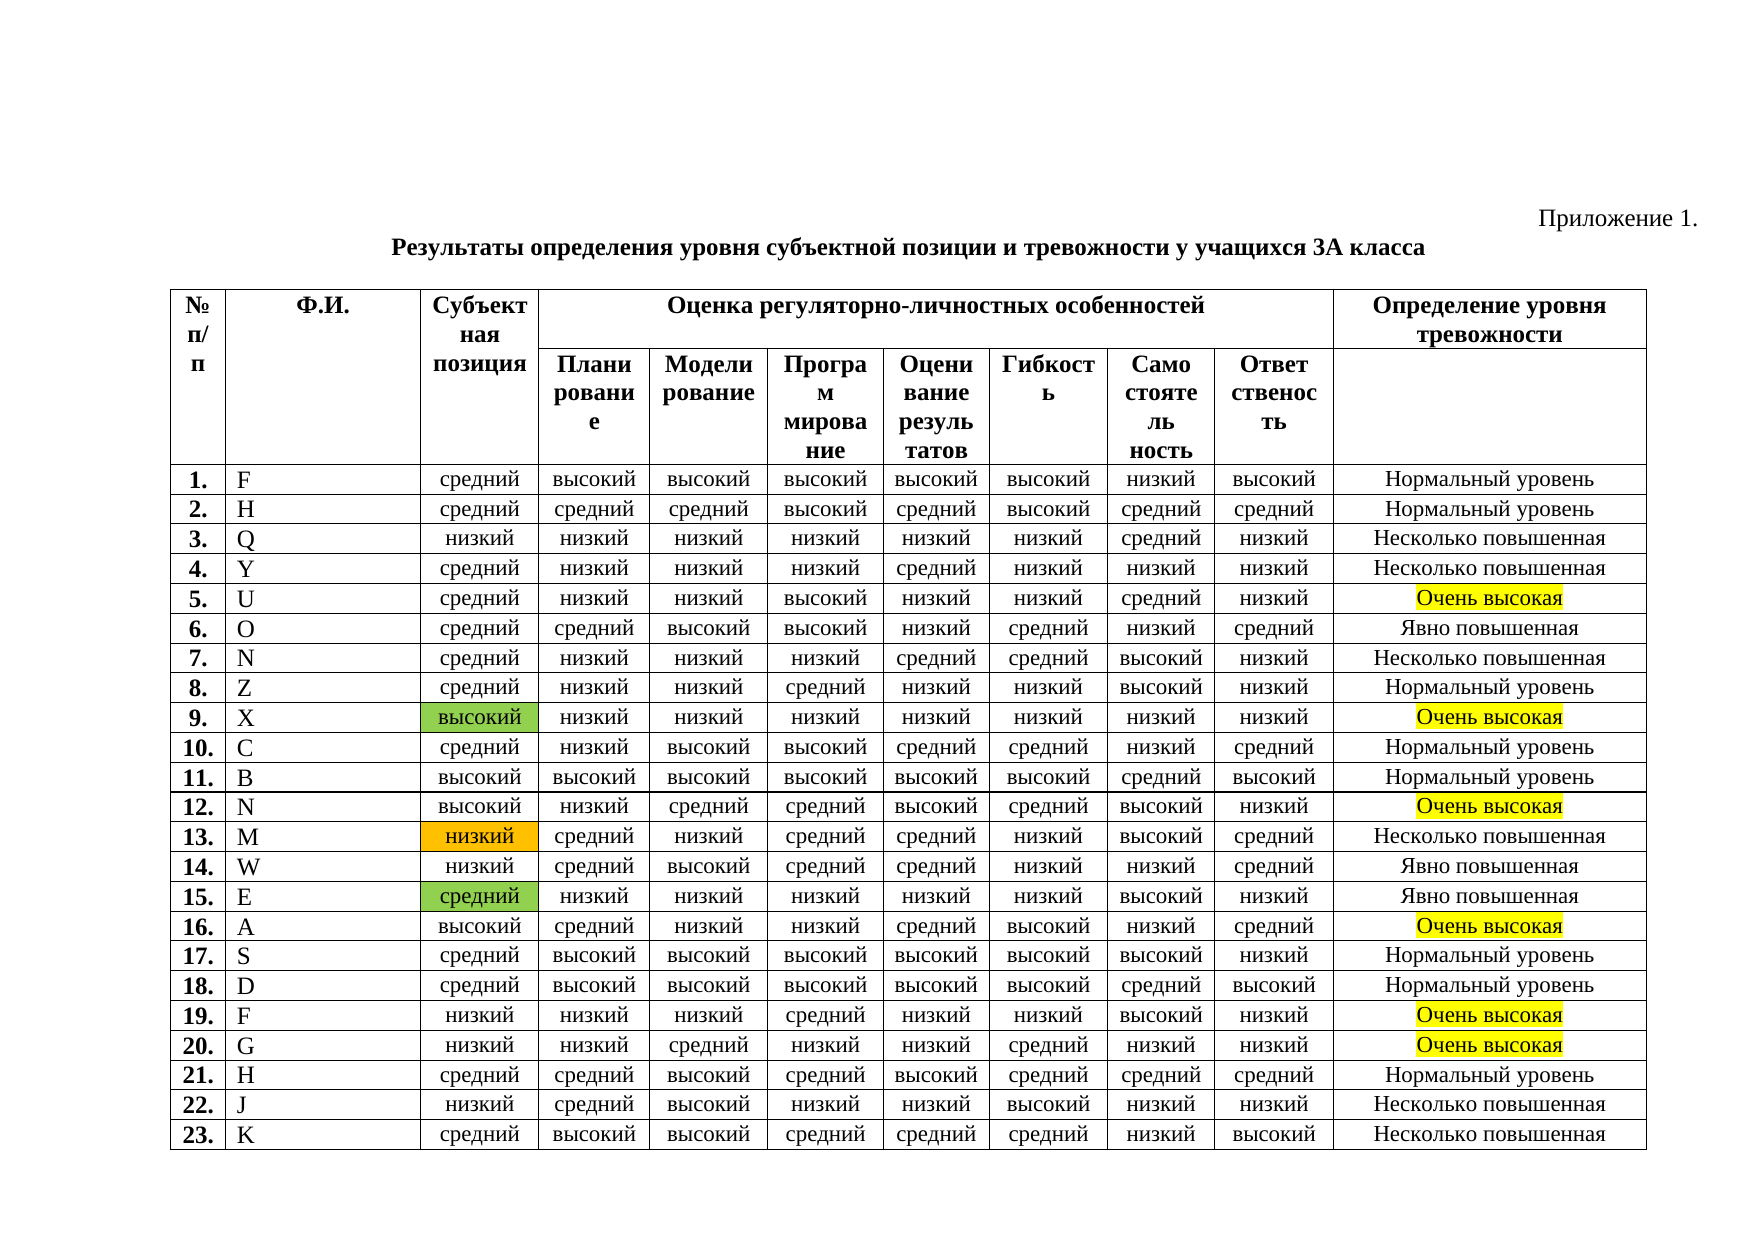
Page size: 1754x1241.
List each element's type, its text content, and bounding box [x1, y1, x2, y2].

table_cell высокий [1215, 763, 1333, 791]
text Приложение 1. [118, 203, 1698, 232]
table_cell 2. [171, 495, 225, 523]
table_cell высокий [884, 763, 989, 791]
table_cell средний [768, 822, 883, 851]
table_cell низкий [539, 584, 649, 613]
table_cell низкий [884, 673, 989, 702]
table_cell низкий [884, 1001, 989, 1030]
table_cell низкий [650, 584, 767, 613]
table_cell низкий [539, 524, 649, 553]
table_cell средний [1108, 524, 1214, 553]
table_cell высокий [990, 971, 1107, 1000]
table_cell 4. [171, 554, 225, 583]
table_cell высокий [990, 941, 1107, 970]
table_cell высокий [1108, 793, 1214, 821]
table_cell высокий [768, 971, 883, 1000]
table_cell 19. [171, 1001, 225, 1030]
table_cell Q [226, 524, 420, 553]
table_cell высокий [884, 465, 989, 493]
table_cell низкий [650, 524, 767, 553]
table_cell Явно повышенная [1334, 852, 1646, 881]
table_cell низкий [1215, 1031, 1333, 1059]
table_cell низкий [884, 614, 989, 642]
table_cell высокий [539, 763, 649, 791]
table_cell Оценивание результатов [884, 349, 989, 464]
table_cell низкий [1215, 1001, 1333, 1030]
table_cell высокий [650, 614, 767, 642]
table_cell средний [421, 554, 538, 583]
table_cell низкий [768, 1090, 883, 1119]
table_header Оценка регуляторно-личностных особенностей [539, 290, 1333, 348]
table_cell низкий [990, 703, 1107, 732]
table_cell M [226, 822, 420, 851]
table_cell S [226, 941, 420, 970]
table_cell 22. [171, 1090, 225, 1119]
table_cell Модели рование [650, 349, 767, 464]
table_cell средний [421, 1120, 538, 1149]
table_cell Нормальный уровень [1334, 971, 1646, 1000]
table_cell Нормальный уровень [1334, 763, 1646, 791]
table_cell низкий [421, 852, 538, 881]
table_cell высокий [990, 763, 1107, 791]
table_cell высокий [884, 1061, 989, 1089]
table_cell G [226, 1031, 420, 1059]
table_cell средний [990, 644, 1107, 672]
table_cell низкий [990, 673, 1107, 702]
table_cell средний [990, 1031, 1107, 1059]
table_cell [1334, 1120, 1646, 1149]
table_cell низкий [884, 524, 989, 553]
table_cell средний [1215, 822, 1333, 851]
table_cell низкий [1108, 912, 1214, 940]
table_cell средний [421, 673, 538, 702]
table_cell F [226, 465, 420, 493]
table_cell средний [421, 584, 538, 613]
table_cell низкий [421, 822, 538, 851]
table_header Ф.И. [226, 290, 420, 464]
table_header Субъектная позиция [421, 290, 538, 464]
table_cell низкий [539, 1031, 649, 1059]
table_cell высокий [421, 793, 538, 821]
table_cell высокий [421, 763, 538, 791]
table_cell средний [1215, 1061, 1333, 1089]
table_cell средний [421, 495, 538, 523]
table_cell средний [884, 822, 989, 851]
table_cell Несколько повышенная [1334, 524, 1646, 553]
table_cell средний [768, 673, 883, 702]
table_cell низкий [650, 673, 767, 702]
table_cell низкий [1215, 524, 1333, 553]
table_cell низкий [421, 524, 538, 553]
table_cell низкий [421, 1001, 538, 1030]
table_cell низкий [990, 554, 1107, 583]
table_cell высокий [768, 465, 883, 493]
table_cell средний [539, 912, 649, 940]
table_cell средний [421, 1061, 538, 1089]
table_header № п/п [171, 290, 225, 464]
table_cell низкий [1108, 703, 1214, 732]
table_cell средний [1108, 1061, 1214, 1089]
table_cell низкий [539, 793, 649, 821]
text Результаты определения уровня субъектной позиции и тревожности у учащихся 3А класса [118, 232, 1698, 260]
table_cell средний [768, 1061, 883, 1089]
table_cell средний [884, 1120, 989, 1149]
table_cell низкий [539, 733, 649, 762]
table_cell высокий [421, 912, 538, 940]
table_cell низкий [990, 882, 1107, 911]
table_cell высокий [539, 1120, 649, 1149]
table_cell низкий [990, 584, 1107, 613]
table_cell низкий [1108, 852, 1214, 881]
table_cell высокий [650, 1090, 767, 1119]
table_cell средний [884, 733, 989, 762]
table_cell Нормальный уровень [1334, 1061, 1646, 1089]
table_cell высокий [884, 793, 989, 821]
table_cell средний [1215, 495, 1333, 523]
table_cell D [226, 971, 420, 1000]
table_cell низкий [884, 584, 989, 613]
table_cell низкий [650, 554, 767, 583]
table_cell средний [1108, 584, 1214, 613]
table_cell высокий [768, 495, 883, 523]
table_cell 15. [171, 882, 225, 911]
table_cell высокий [1108, 941, 1214, 970]
table_cell 20. [171, 1031, 225, 1059]
table_cell средний [539, 495, 649, 523]
table_cell высокий [768, 941, 883, 970]
table_cell высокий [650, 763, 767, 791]
table_cell низкий [1215, 941, 1333, 970]
table_cell высокий [1215, 1120, 1333, 1149]
table_cell низкий [768, 554, 883, 583]
table_cell средний [1215, 733, 1333, 762]
table_cell низкий [650, 703, 767, 732]
table_cell средний [539, 1061, 649, 1089]
table_cell Несколько повышенная [1334, 554, 1646, 583]
table_cell высокий [539, 941, 649, 970]
table_cell низкий [1215, 554, 1333, 583]
table_cell 8. [171, 673, 225, 702]
table_cell J [226, 1090, 420, 1119]
table_cell 1. [171, 465, 225, 493]
table_cell H [226, 495, 420, 523]
table_cell E [226, 882, 420, 911]
table_cell Нормальный уровень [1334, 495, 1646, 523]
table_cell высокий [884, 971, 989, 1000]
table_cell средний [1215, 614, 1333, 642]
table_cell средний [1108, 763, 1214, 791]
table_cell Явно повышенная [1334, 614, 1646, 642]
table_cell низкий [1108, 614, 1214, 642]
table_cell низкий [768, 912, 883, 940]
table_cell высокий [650, 941, 767, 970]
table_cell низкий [421, 1090, 538, 1119]
table_cell средний [990, 1120, 1107, 1149]
table_cell средний [539, 822, 649, 851]
table_cell средний [421, 941, 538, 970]
table_cell низкий [1108, 1090, 1214, 1119]
table_cell Очень высокая [1334, 584, 1646, 613]
table_cell 9. [171, 703, 225, 732]
table_cell средний [884, 644, 989, 672]
table_cell средний [768, 1001, 883, 1030]
table_cell Нормальный уровень [1334, 733, 1646, 762]
table_cell низкий [1108, 1120, 1214, 1149]
table_cell низкий [1215, 703, 1333, 732]
table_cell Очень высокая [1334, 793, 1646, 821]
table_cell [1334, 349, 1646, 464]
table_cell 6. [171, 614, 225, 642]
table_cell высокий [1108, 882, 1214, 911]
table_cell B [226, 763, 420, 791]
table_cell Очень высокая [1334, 1031, 1646, 1059]
table_cell Гибкость [990, 349, 1107, 464]
table_cell низкий [421, 1031, 538, 1059]
table_cell высокий [990, 912, 1107, 940]
table_cell низкий [884, 1031, 989, 1059]
table_cell W [226, 852, 420, 881]
table_cell средний [768, 793, 883, 821]
table_cell 12. [171, 793, 225, 821]
table_cell высокий [650, 852, 767, 881]
table_cell Нормальный уровень [1334, 941, 1646, 970]
table_cell U [226, 584, 420, 613]
table_header Определение уровня тревожности [1334, 290, 1646, 348]
table_cell высокий [1215, 465, 1333, 493]
table_cell средний [539, 1090, 649, 1119]
table_cell средний [884, 554, 989, 583]
table_cell низкий [650, 1001, 767, 1030]
table_cell 3. [171, 524, 225, 553]
table_cell высокий [990, 1090, 1107, 1119]
table_cell Нормальный уровень [1334, 465, 1646, 493]
table_cell Ответ ственость [1215, 349, 1333, 464]
table_cell средний [1108, 495, 1214, 523]
table_cell 5. [171, 584, 225, 613]
table_cell F [226, 1001, 420, 1030]
table_cell низкий [990, 524, 1107, 553]
table_cell средний [990, 1061, 1107, 1089]
table_cell низкий [650, 822, 767, 851]
table_cell Плани рование [539, 349, 649, 464]
table_cell высокий [650, 1120, 767, 1149]
table_cell 17. [171, 941, 225, 970]
table_cell средний [421, 733, 538, 762]
table_cell низкий [650, 644, 767, 672]
table_cell низкий [1215, 644, 1333, 672]
table_cell 10. [171, 733, 225, 762]
table_cell 13. [171, 822, 225, 851]
table_cell средний [650, 495, 767, 523]
table_cell 7. [171, 644, 225, 672]
table_cell средний [421, 971, 538, 1000]
table_cell средний [990, 793, 1107, 821]
table_cell H [226, 1061, 420, 1089]
table_cell средний [884, 495, 989, 523]
table_cell низкий [768, 644, 883, 672]
table_cell средний [421, 644, 538, 672]
table_cell средний [539, 852, 649, 881]
table_cell C [226, 733, 420, 762]
table_cell высокий [768, 733, 883, 762]
table_cell Явно повышенная [1334, 882, 1646, 911]
table_cell средний [768, 852, 883, 881]
table_cell 16. [171, 912, 225, 940]
table_cell высокий [650, 971, 767, 1000]
table_cell средний [884, 912, 989, 940]
table_cell средний [768, 1120, 883, 1149]
table_cell высокий [650, 1061, 767, 1089]
table_cell низкий [768, 703, 883, 732]
table_cell Очень высокая [1334, 1001, 1646, 1030]
table_cell низкий [539, 554, 649, 583]
table_cell N [226, 793, 420, 821]
table_cell низкий [539, 1001, 649, 1030]
table_cell Очень высокая [1334, 912, 1646, 940]
table_cell Очень высокая [1334, 703, 1646, 732]
table_cell высокий [990, 465, 1107, 493]
table_cell низкий [990, 852, 1107, 881]
table_cell средний [884, 852, 989, 881]
table_cell высокий [1108, 822, 1214, 851]
table_cell средний [421, 882, 538, 911]
table_cell низкий [1215, 882, 1333, 911]
table_cell низкий [539, 703, 649, 732]
table_cell O [226, 614, 420, 642]
table_cell низкий [1108, 554, 1214, 583]
table_cell Несколько повышенная [1334, 644, 1646, 672]
table_cell 23. [171, 1120, 225, 1149]
table_cell низкий [768, 1031, 883, 1059]
table_cell высокий [1108, 1001, 1214, 1030]
table_cell низкий [768, 524, 883, 553]
table_cell низкий [884, 882, 989, 911]
table_cell низкий [539, 882, 649, 911]
table_cell средний [421, 465, 538, 493]
table_cell низкий [1215, 673, 1333, 702]
table_cell средний [1215, 852, 1333, 881]
table_cell средний [990, 733, 1107, 762]
table_cell высокий [421, 703, 538, 732]
table_cell Несколько повышенная [1334, 1090, 1646, 1119]
table_cell 18. [171, 971, 225, 1000]
table_cell низкий [1108, 1031, 1214, 1059]
table_cell низкий [1215, 1090, 1333, 1119]
table_cell A [226, 912, 420, 940]
table_cell Само стоятель ность [1108, 349, 1214, 464]
table_cell низкий [884, 1090, 989, 1119]
table_cell средний [650, 1031, 767, 1059]
table_cell K [226, 1120, 420, 1149]
table_cell высокий [650, 733, 767, 762]
table_cell средний [650, 793, 767, 821]
table_cell высокий [884, 941, 989, 970]
table_cell низкий [650, 882, 767, 911]
table_cell низкий [539, 673, 649, 702]
table_cell высокий [768, 584, 883, 613]
table_cell низкий [1215, 793, 1333, 821]
table_cell средний [1215, 912, 1333, 940]
table_cell низкий [650, 912, 767, 940]
table_cell высокий [1108, 644, 1214, 672]
table_cell средний [539, 614, 649, 642]
table_cell низкий [884, 703, 989, 732]
table_cell N [226, 644, 420, 672]
table_cell Z [226, 673, 420, 702]
table_cell низкий [990, 1001, 1107, 1030]
table_cell высокий [768, 614, 883, 642]
table_cell низкий [1108, 465, 1214, 493]
table_cell высокий [1108, 673, 1214, 702]
table_cell средний [1108, 971, 1214, 1000]
table_cell средний [421, 614, 538, 642]
table_cell высокий [650, 465, 767, 493]
table_cell низкий [990, 822, 1107, 851]
table_cell низкий [539, 644, 649, 672]
table_cell низкий [1215, 584, 1333, 613]
table_cell высокий [768, 763, 883, 791]
table_cell 21. [171, 1061, 225, 1089]
table_cell Несколько повышенная [1334, 822, 1646, 851]
table_cell высокий [539, 465, 649, 493]
table_cell Y [226, 554, 420, 583]
table_cell X [226, 703, 420, 732]
table_cell Нормальный уровень [1334, 673, 1646, 702]
table_cell низкий [768, 882, 883, 911]
table_cell Програм мирование [768, 349, 883, 464]
table_cell 14. [171, 852, 225, 881]
table_cell высокий [1215, 971, 1333, 1000]
table_cell высокий [990, 495, 1107, 523]
table_cell 11. [171, 763, 225, 791]
table_cell средний [990, 614, 1107, 642]
table_cell высокий [539, 971, 649, 1000]
table_cell низкий [1108, 733, 1214, 762]
